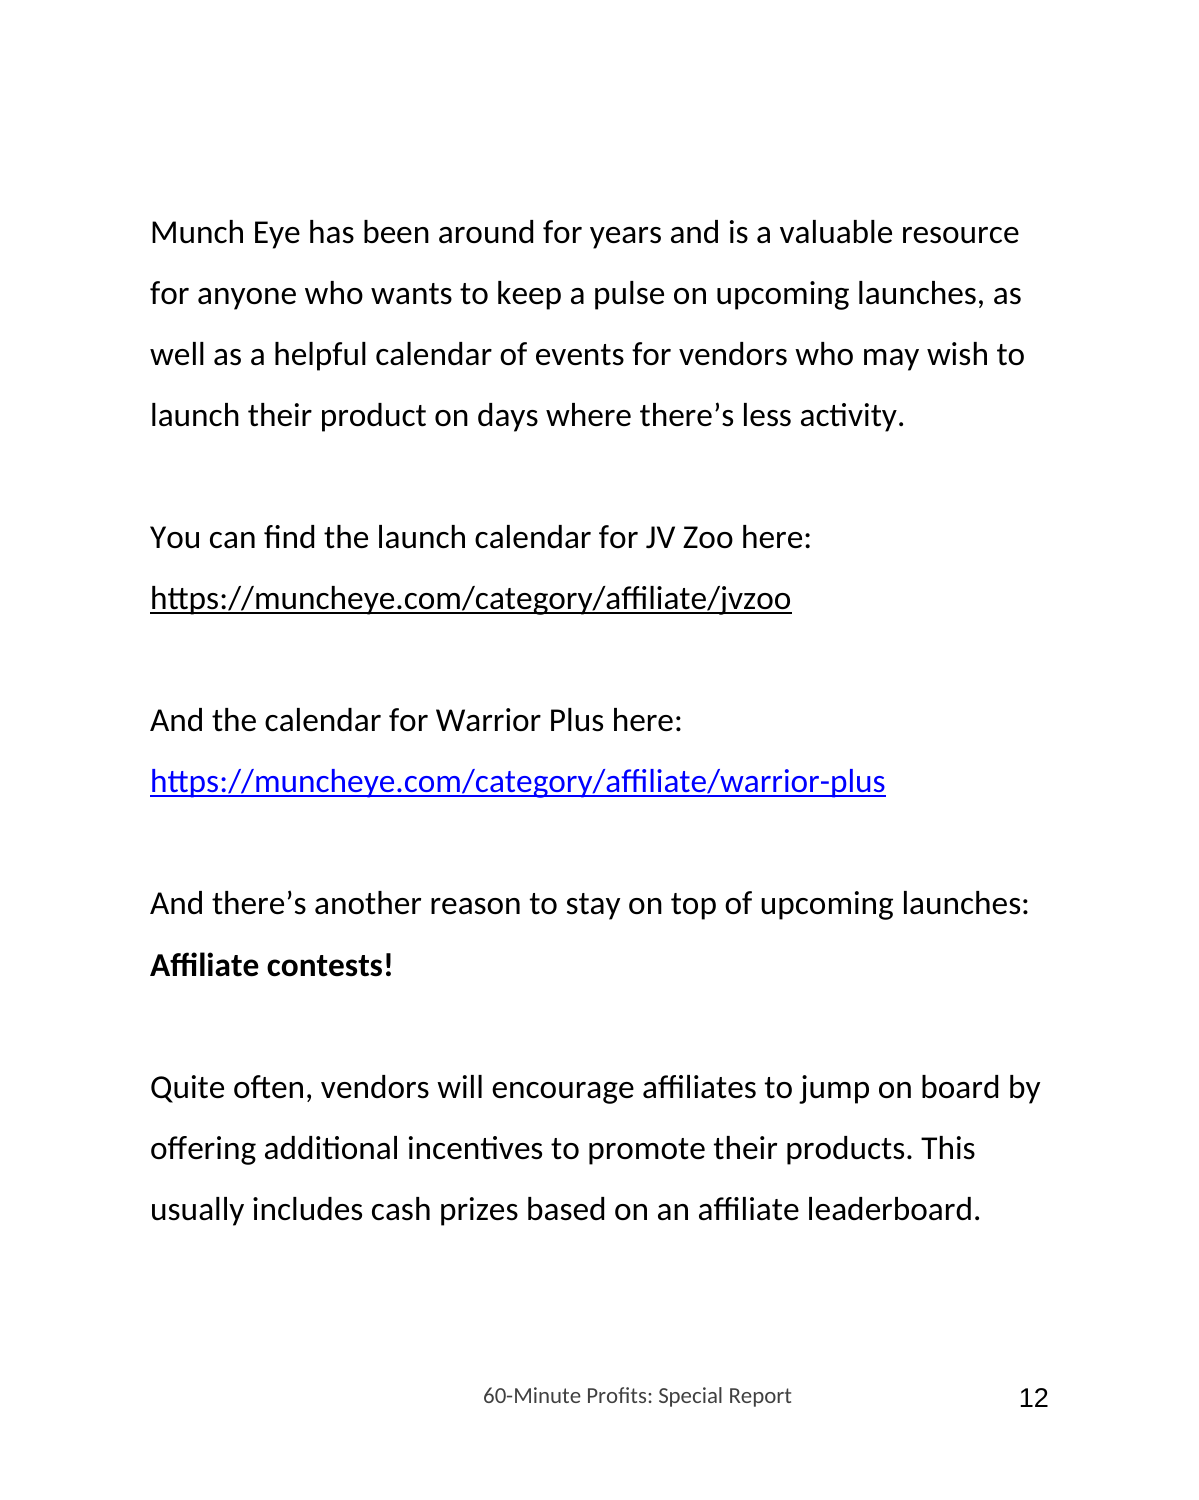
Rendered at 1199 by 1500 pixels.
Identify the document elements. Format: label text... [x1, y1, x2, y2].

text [150, 882, 1049, 1228]
text And the calendar for Warrior Plus here: https://muncheye.com/category/affiliate/warrior-plus [150, 699, 1049, 801]
text Munch Eye has been around for years and is a valuable resource for anyone who wants to keep a pulse on upcoming launches, as well as a helpful calendar of events for vendors who may wish to launch their product on days where there’s less activity. [150, 211, 1049, 435]
text You can find the launch calendar for JV Zoo here: https://muncheye.com/category/affiliate/jvzoo [150, 516, 1049, 618]
